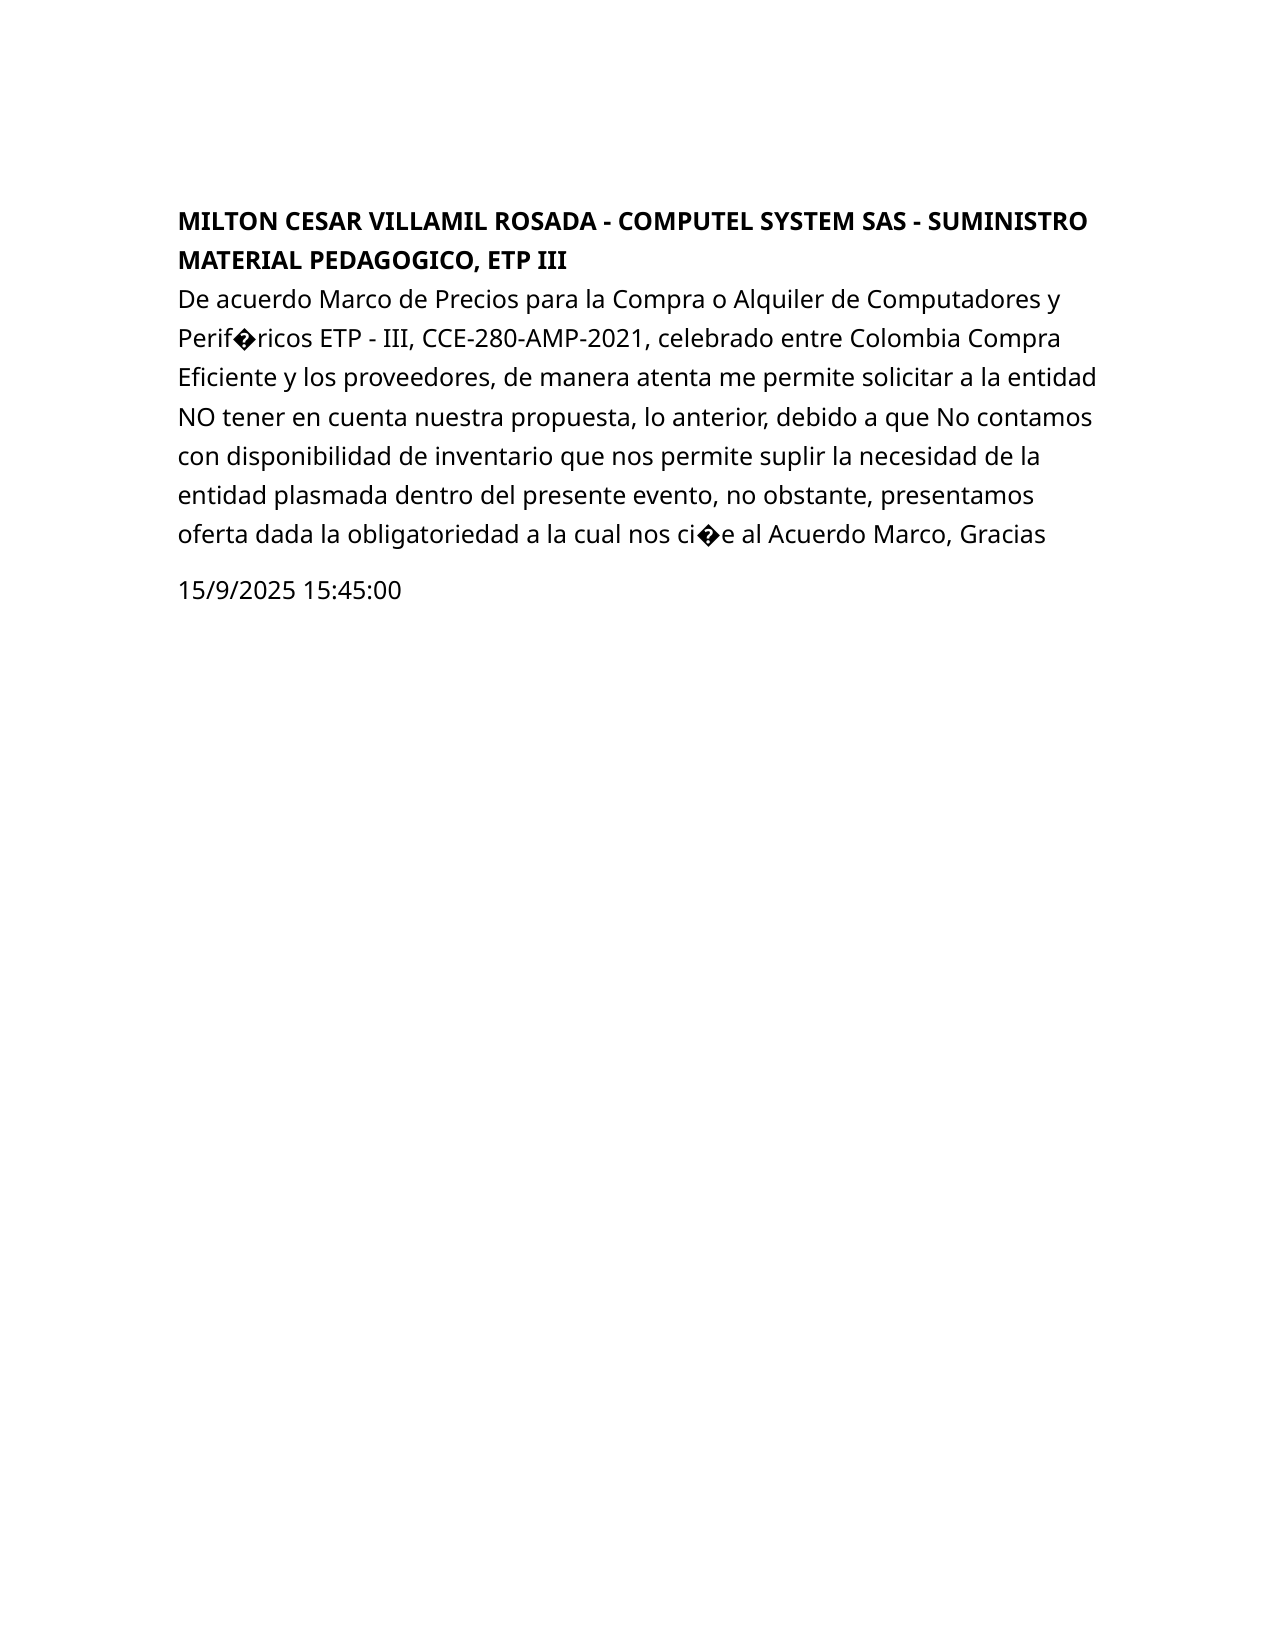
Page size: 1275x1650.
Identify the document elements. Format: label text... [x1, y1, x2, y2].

text 15/9/2025 15:45:00 [177, 573, 1098, 607]
text MILTON CESAR VILLAMIL ROSADA - COMPUTEL SYSTEM SAS - SUMINISTRO MATERIAL PEDAGOGICO, ETP III De acuerdo Marco de Precios para la Compra o Alquiler de Computadores y Perif�ricos ETP - III, CCE-280-AMP-2021, celebrado entre Colombia Compra Eficiente y los proveedores, de manera atenta me permite solicitar a la entidad NO tener en cuenta nuestra propuesta, lo anterior, debido a que No contamos con disponibilidad de inventario que nos permite suplir la necesidad de la entidad plasmada dentro del presente evento, no obstante, presentamos oferta dada la obligatoriedad a la cual nos ci�e al Acuerdo Marco, Gracias [177, 203, 1098, 551]
